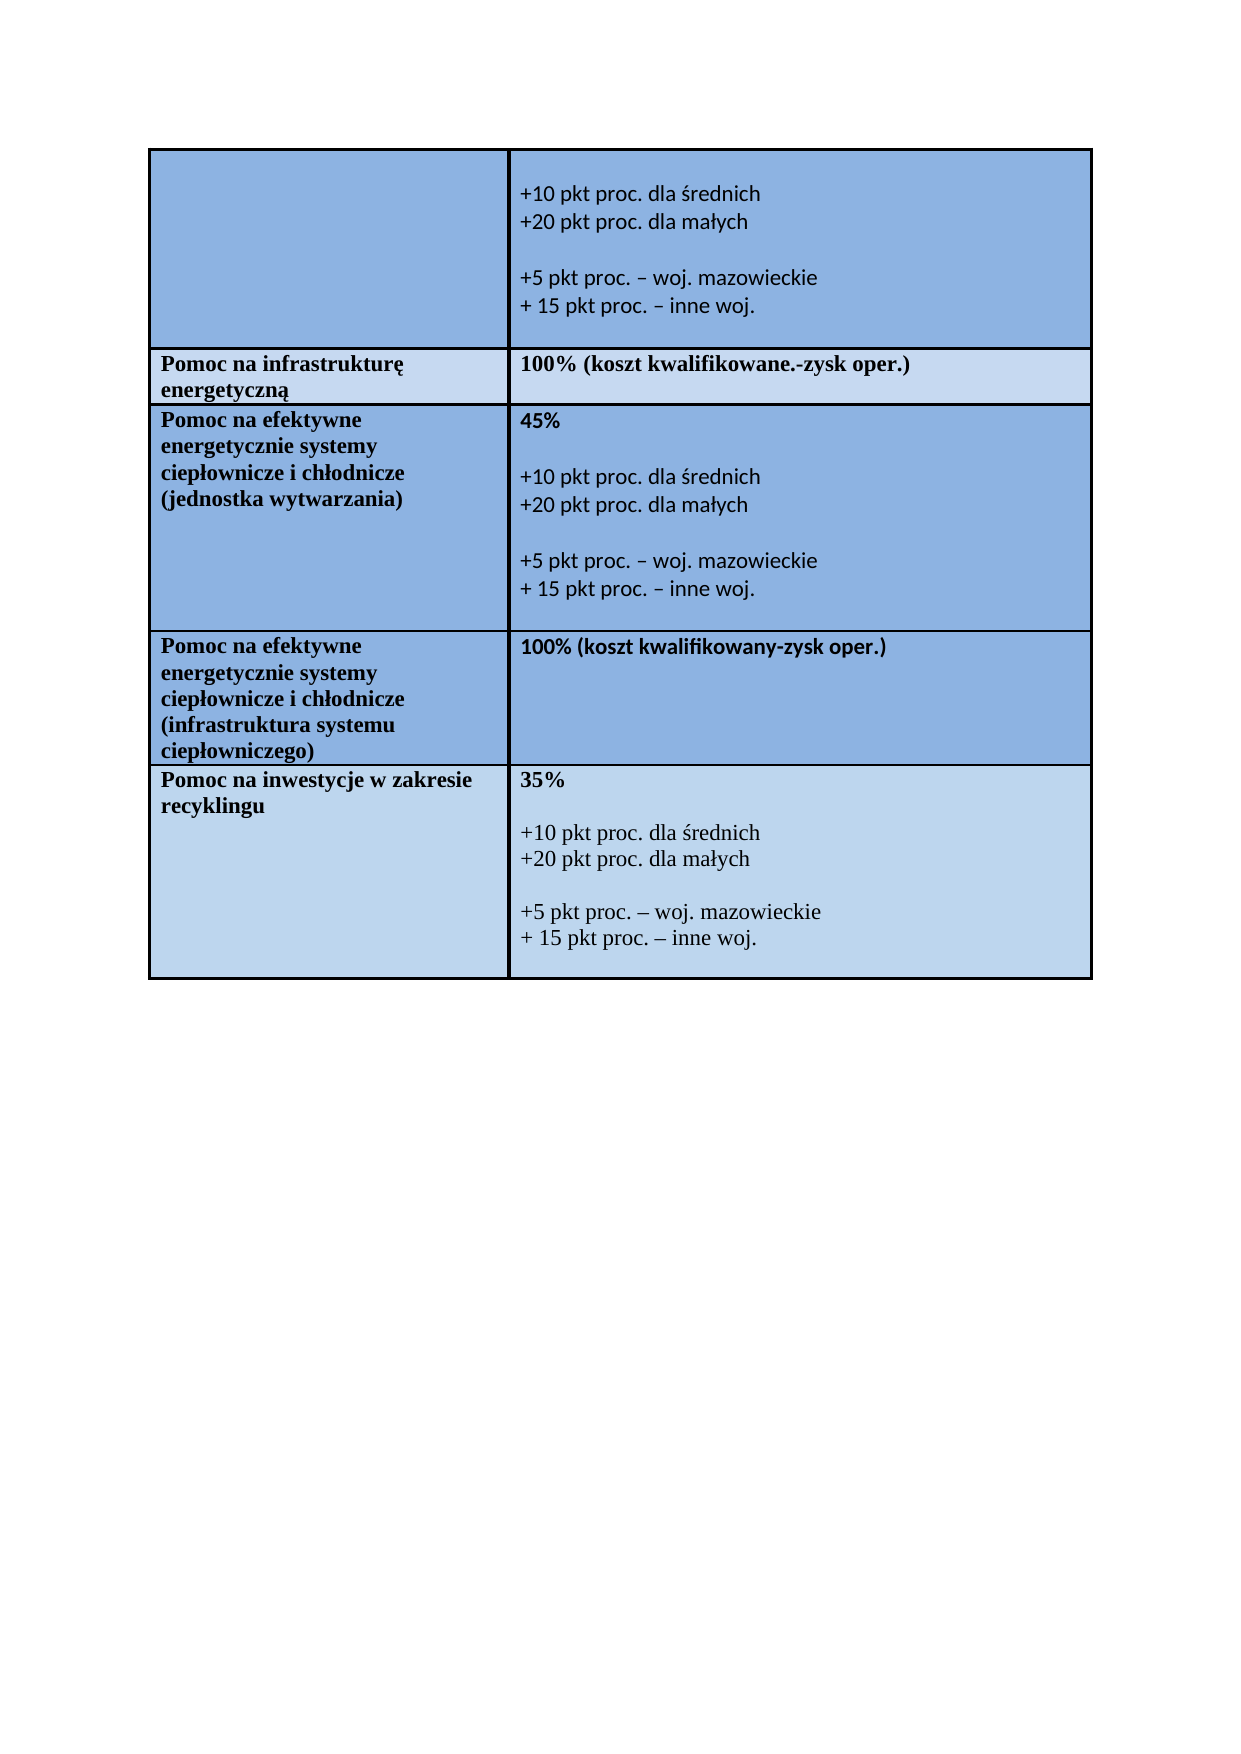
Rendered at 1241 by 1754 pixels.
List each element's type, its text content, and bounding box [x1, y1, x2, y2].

table_cell 100% (koszt kwalifikowane.-zysk oper.) [511, 350, 1090, 403]
table_cell Pomoc na efektywne energetycznie systemy ciepłownicze i chłodnicze (jednostka wytwarzania) [151, 406, 507, 630]
table_cell Pomoc na efektywne energetycznie systemy ciepłownicze i chłodnicze (infrastruktura systemu ciepłowniczego) [151, 632, 507, 764]
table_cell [511, 151, 1090, 347]
table_cell 45% +10 pkt proc. dla średnich +20 pkt proc. dla małych +5 pkt proc. – woj. mazowieckie + 15 pkt proc. – inne woj. [511, 406, 1090, 630]
table_cell Pomoc na inwestycje w zakresie recyklingu [151, 766, 507, 977]
table_cell 100% (koszt kwalifikowany-zysk oper.) [511, 632, 1090, 764]
table_cell 35% +10 pkt proc. dla średnich +20 pkt proc. dla małych +5 pkt proc. – woj. mazowieckie + 15 pkt proc. – inne woj. [511, 766, 1090, 977]
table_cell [151, 151, 507, 347]
table_cell Pomoc na infrastrukturę energetyczną [151, 350, 507, 403]
